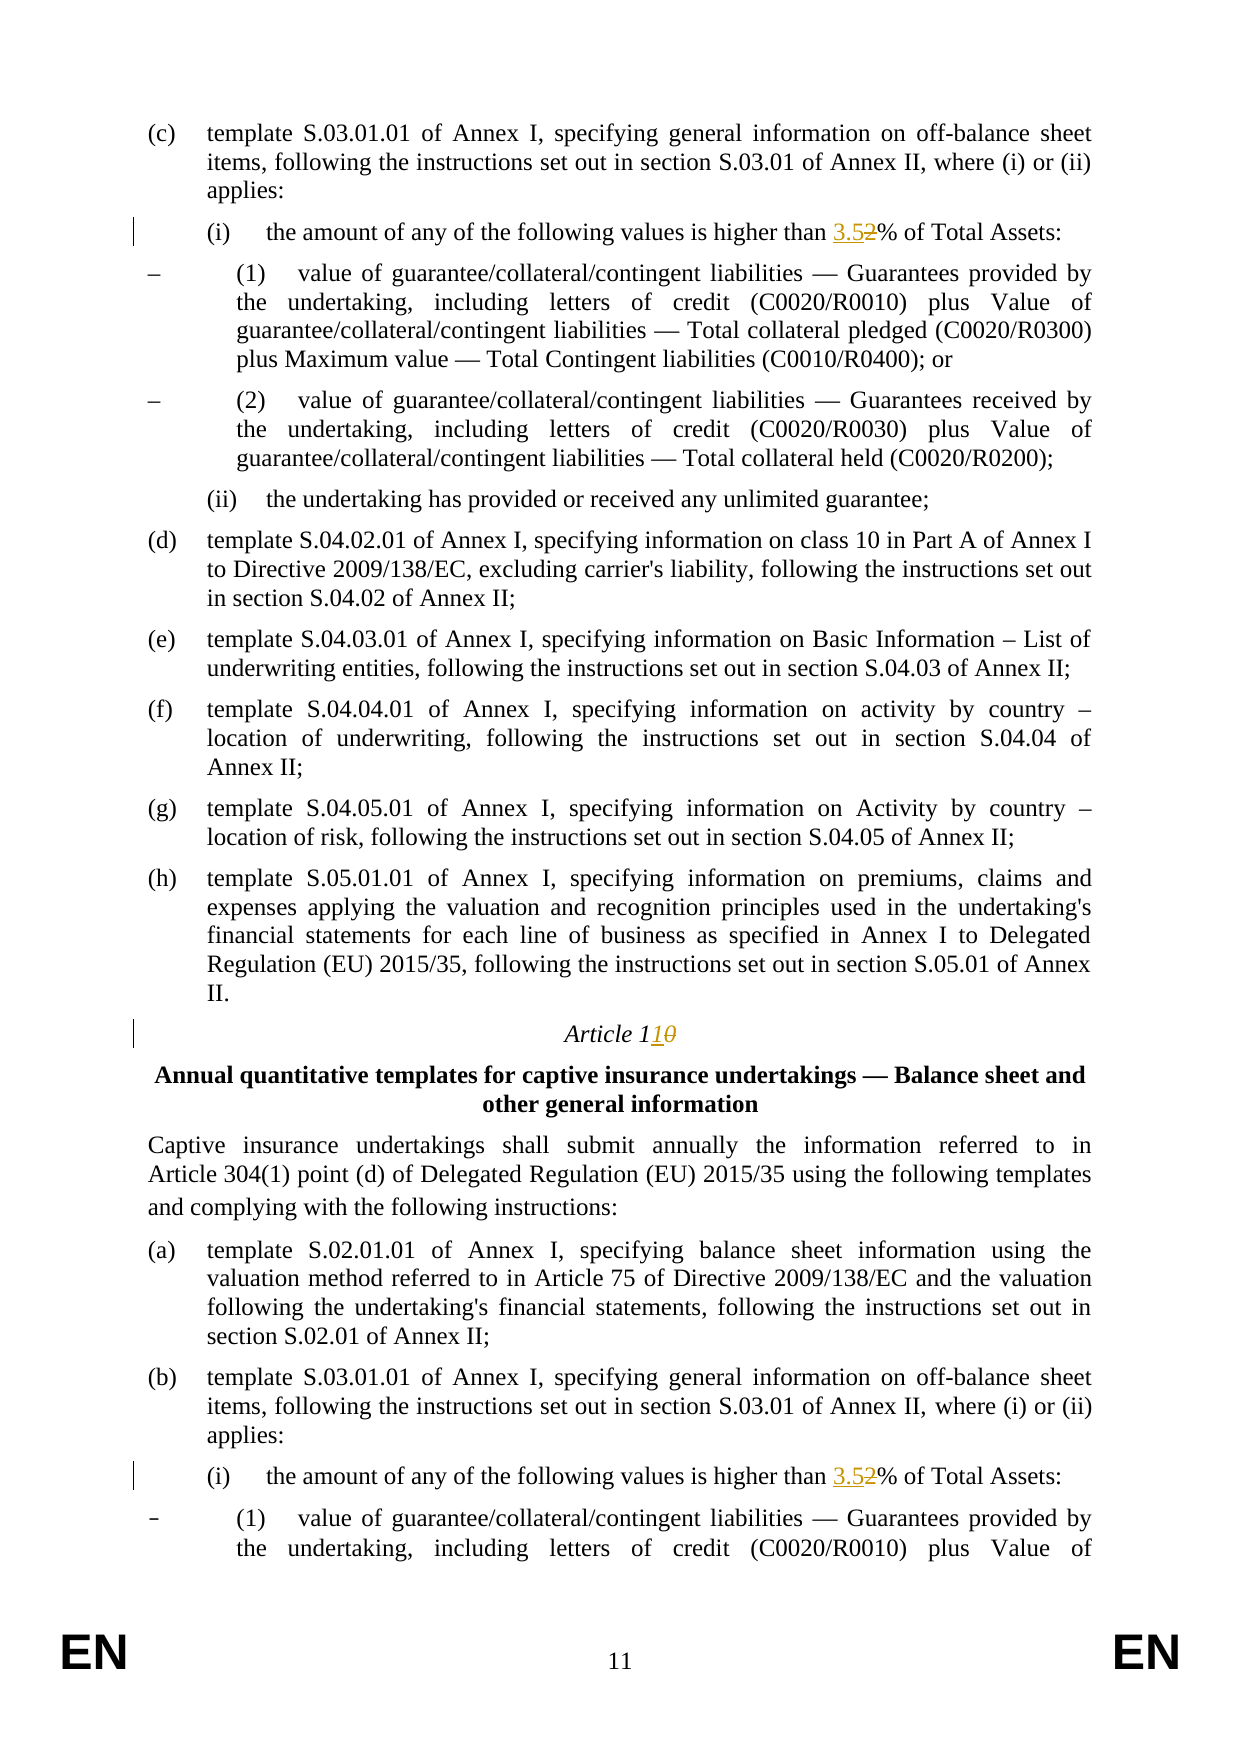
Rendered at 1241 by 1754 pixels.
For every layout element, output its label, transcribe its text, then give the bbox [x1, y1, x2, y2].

text (e) template S.04.03.01 of Annex I, specifying information on Basic Information – List of underwriting entities, following the instructions set out in section S.04.03 of Annex II; [148, 624, 1093, 682]
text (b) template S.03.01.01 of Annex I, specifying general information on off-balance sheet items, following the instructions set out in section S.03.01 of Annex II, where (i) or (ii) applies: [148, 1362, 1093, 1448]
text (g) template S.04.05.01 of Annex I, specifying information on Activity by country – location of risk, following the instructions set out in section S.04.05 of Annex II; [148, 793, 1093, 851]
text (d) template S.04.02.01 of Annex I, specifying information on class 10 in Part A of Annex I to Directive 2009/138/EC, excluding carrier's liability, following the instructions set out in section S.04.02 of Annex II; [148, 526, 1093, 612]
text (f) template S.04.04.01 of Annex I, specifying information on activity by country – location of underwriting, following the instructions set out in section S.04.04 of Annex II; [148, 694, 1093, 781]
text (h) template S.05.01.01 of Annex I, specifying information on premiums, claims and expenses applying the valuation and recognition principles used in the undertaking's financial statements for each line of business as specified in Annex I to Delegated Regulation (EU) 2015/35, following the instructions set out in section S.05.01 of Annex II. [148, 863, 1093, 1007]
text (c) template S.03.01.01 of Annex I, specifying general information on off-balance sheet items, following the instructions set out in section S.03.01 of Annex II, where (i) or (ii) applies: [148, 118, 1093, 204]
text (i) the amount of any of the following values is higher than % of Total Assets: [207, 217, 1093, 246]
text (i) the amount of any of the following values is higher than % of Total Assets: [207, 1461, 1093, 1490]
text Article 1 [148, 1019, 1093, 1048]
text Annual quantitative templates for captive insurance undertakings — Balance sheet and other general information [148, 1061, 1093, 1118]
text Captive insurance undertakings shall submit annually the information referred to in Article 304(1) point (d) of Delegated Regulation (EU) 2015/35 using the following templates and complying with the following instructions: [148, 1131, 1093, 1222]
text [148, 1502, 1093, 1561]
text (ii) the undertaking has provided or received any unlimited guarantee; [207, 484, 1093, 513]
text (a) template S.02.01.01 of Annex I, specifying balance sheet information using the valuation method referred to in Article 75 of Directive 2009/138/EC and the valuation following the undertaking's financial statements, following the instructions set out in section S.02.01 of Annex II; [148, 1235, 1093, 1350]
list (1) value of guarantee/collateral/contingent liabilities — Guarantees provided by the undertaking, including letters of credit (C0020/R0010) plus Value of guarantee/collateral/contingent liabilities — Total collateral pledged (C0020/R0300) plus Maximum value — Total Contingent liabilities (C0010/R0400); or [148, 258, 1093, 373]
text (2) value of guarantee/collateral/contingent liabilities — Guarantees received by the undertaking, including letters of credit (C0020/R0030) plus Value of guarantee/collateral/contingent liabilities — Total collateral held (C0020/R0200); [148, 386, 1093, 472]
